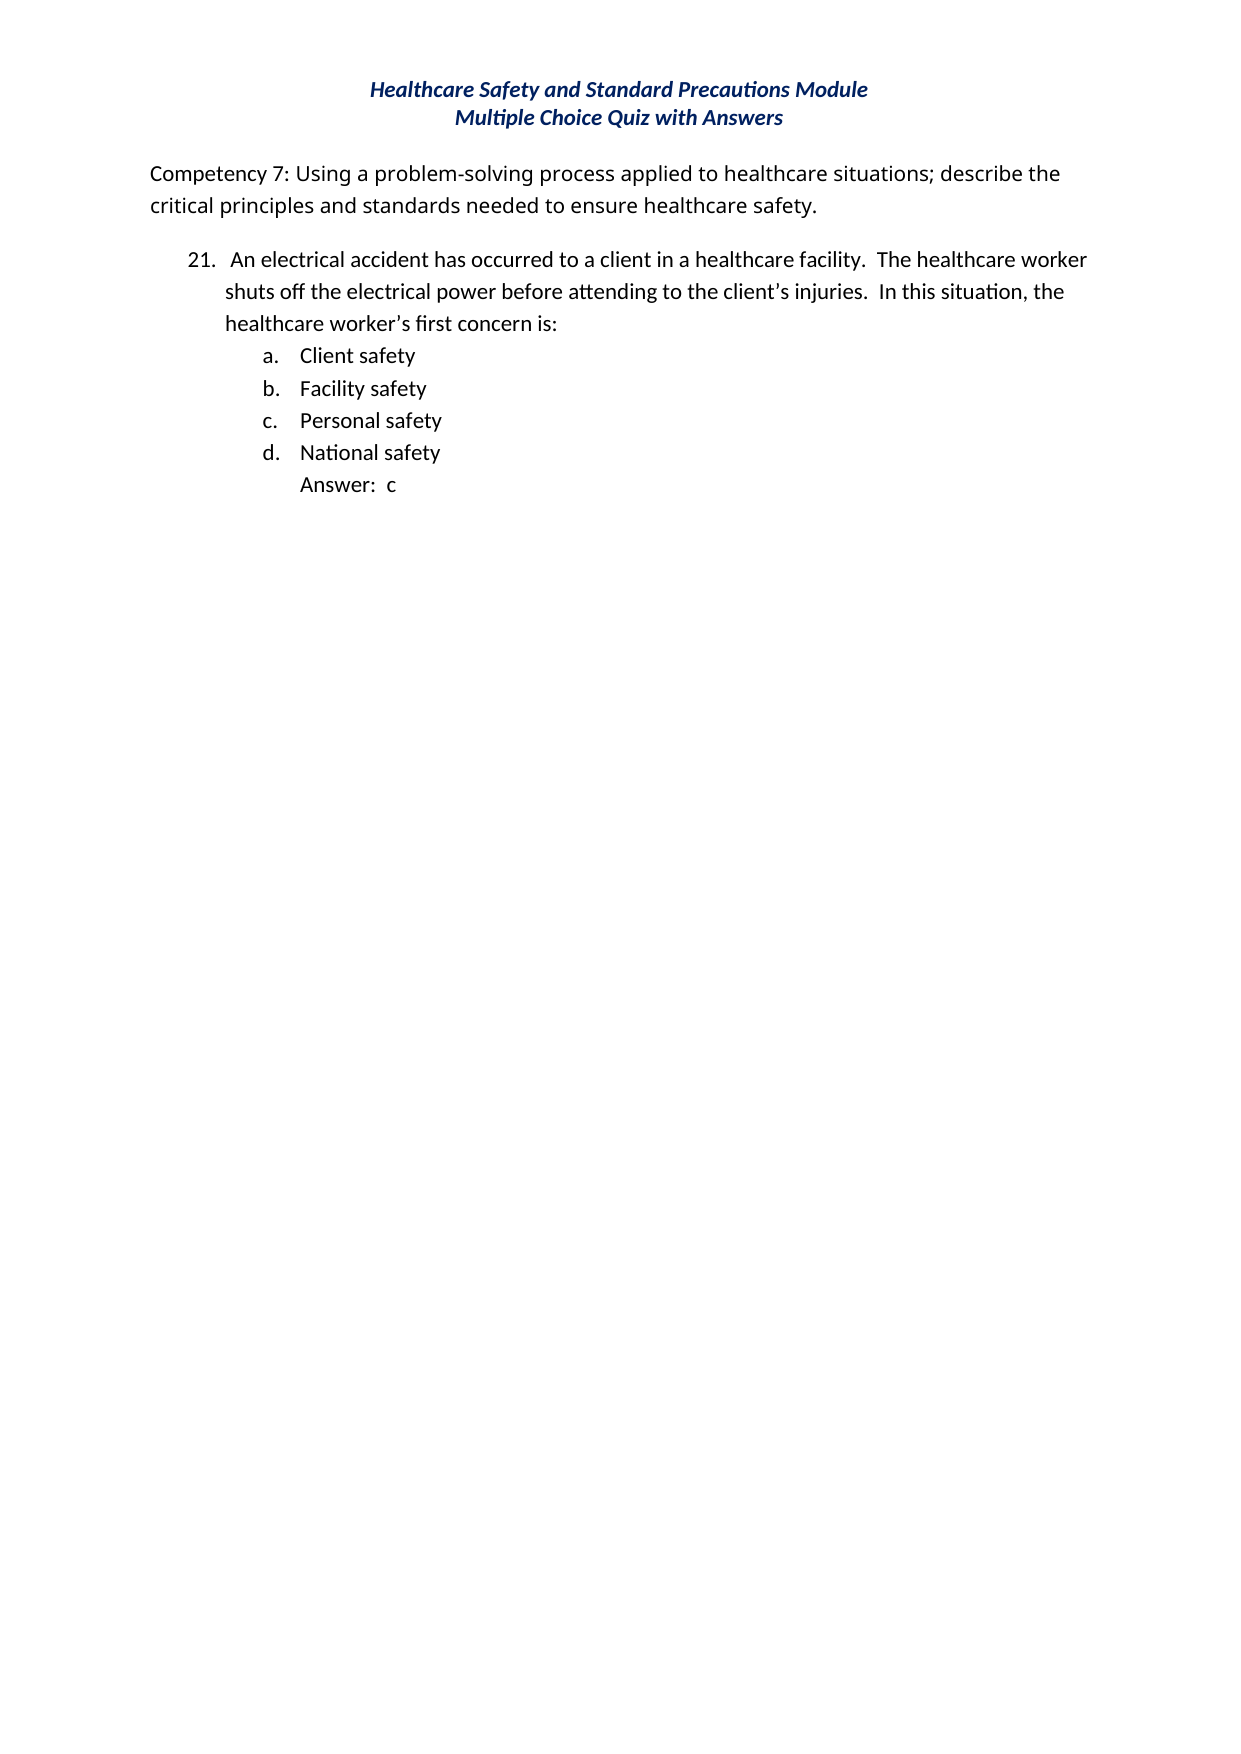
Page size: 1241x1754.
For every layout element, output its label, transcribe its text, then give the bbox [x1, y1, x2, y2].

text Competency 7: Using a problem-solving process applied to healthcare situations; describe the critical principles and standards needed to ensure healthcare safety. [150, 159, 1090, 220]
list An electrical accident has occurred to a client in a healthcare facility. The healthcare worker shuts off the electrical power before attending to the client’s injuries. In this situation, the healthcare worker’s first concern is: [187, 245, 1090, 337]
list Client safety [262, 342, 1090, 370]
list Answer: c [300, 470, 1090, 498]
list Facility safety [262, 374, 1090, 402]
list Personal safety [262, 406, 1090, 434]
list National safety [262, 438, 1090, 466]
